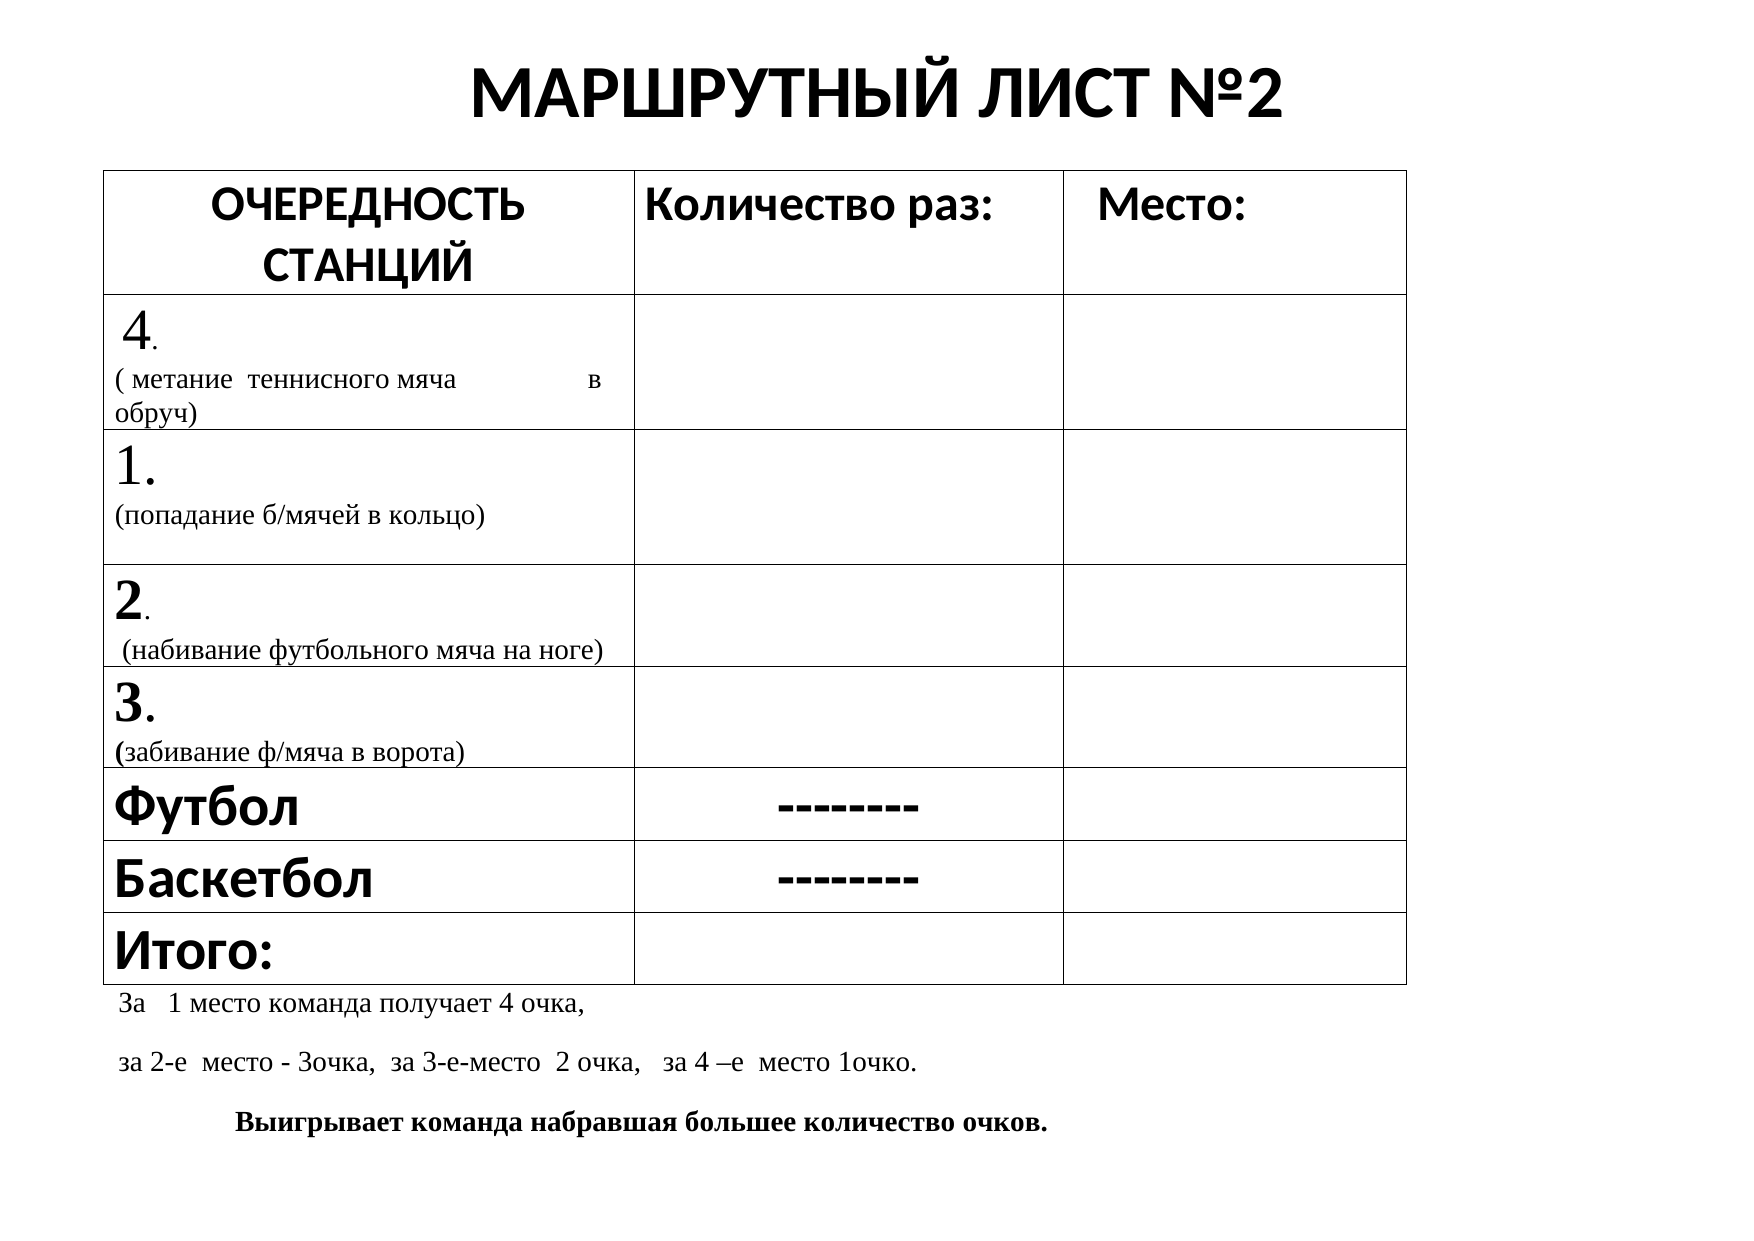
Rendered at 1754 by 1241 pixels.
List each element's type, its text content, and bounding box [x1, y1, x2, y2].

text Выигрывает команда набравшая большее количество очков. [118, 1104, 1636, 1137]
table_cell -------- [635, 768, 1063, 839]
table_cell 3. (забивание ф/мяча в ворота) [104, 667, 634, 767]
table_cell Итого: [104, 913, 634, 984]
table_cell [1064, 913, 1406, 984]
text за 2-е место - 3очка, за 3-е-место 2 очка, за 4 –е место 1очко. [118, 1044, 1636, 1078]
table_cell [1064, 295, 1406, 429]
table_cell [1064, 667, 1406, 767]
table_cell [635, 295, 1063, 429]
table_header Место: [1064, 171, 1406, 293]
table_cell [1064, 565, 1406, 666]
table_cell 4. ( метание теннисного мяча в обруч) [104, 295, 634, 429]
table_cell [635, 430, 1063, 564]
table_cell [1064, 841, 1406, 912]
table_cell [635, 667, 1063, 767]
table_cell 2. (набивание футбольного мяча на ноге) [104, 565, 634, 666]
table_cell -------- [635, 841, 1063, 912]
table_header Количество раз: [635, 171, 1063, 293]
table_cell [1064, 430, 1406, 564]
text За 1 место команда получает 4 очка, [118, 985, 1636, 1019]
text МАРШРУТНЫЙ ЛИСТ №2 [118, 44, 1636, 136]
table_cell Футбол [104, 768, 634, 839]
table_cell [635, 565, 1063, 666]
table_cell Баскетбол [104, 841, 634, 912]
table_cell [1064, 768, 1406, 839]
table_cell [635, 913, 1063, 984]
table_header ОЧЕРЕДНОСТЬ СТАНЦИЙ [104, 171, 634, 293]
table_cell 1. (попадание б/мячей в кольцо) [104, 430, 634, 564]
